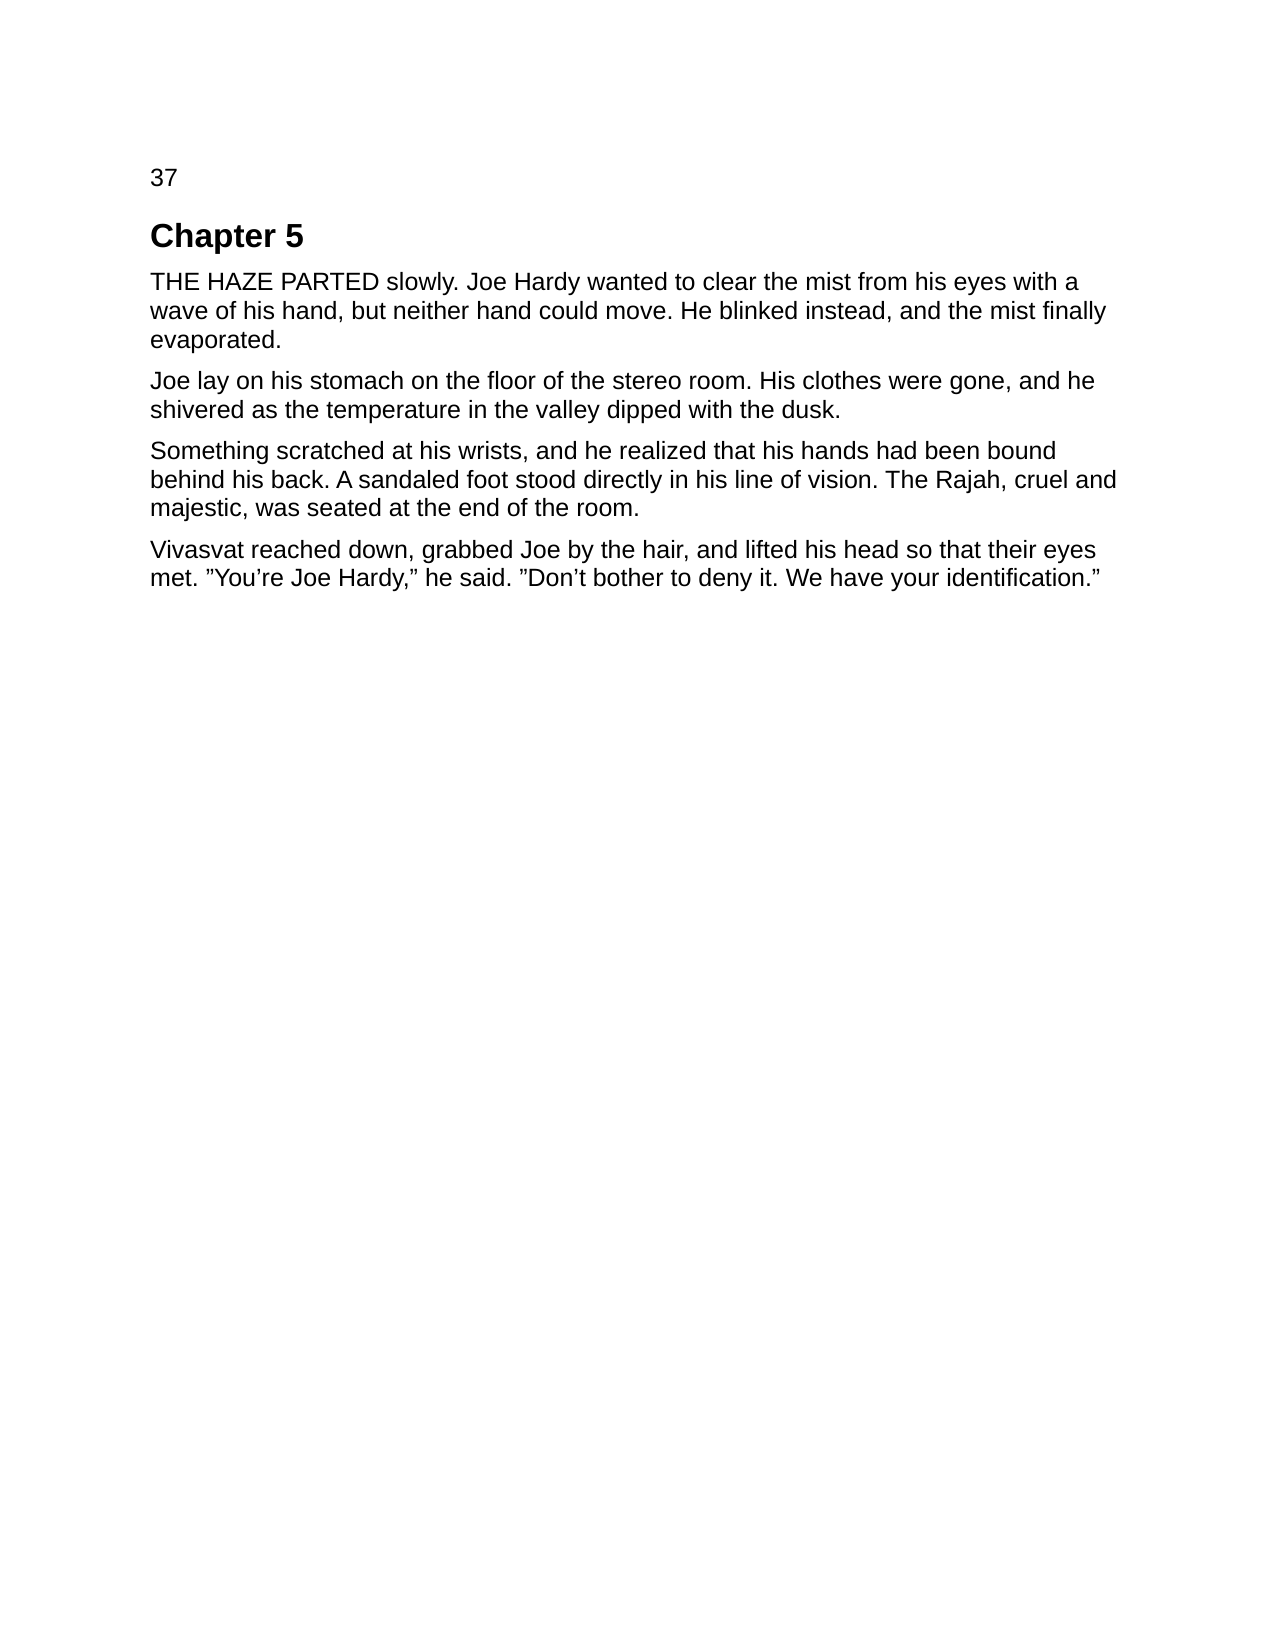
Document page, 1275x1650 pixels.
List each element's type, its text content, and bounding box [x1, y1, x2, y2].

subtitle Chapter 5 [150, 216, 1125, 255]
text THE HAZE PARTED slowly. Joe Hardy wanted to clear the mist from his eyes with a wave of his hand, but neither hand could move. He blinked instead, and the mist finally evaporated. [150, 267, 1125, 353]
text 37 [150, 162, 1125, 191]
text Vivasvat reached down, grabbed Joe by the hair, and lifted his head so that their eyes met. ”You’re Joe Hardy,” he said. ”Don’t bother to deny it. We have your identification.” [150, 535, 1125, 592]
text Something scratched at his wrists, and he realized that his hands had been bound behind his back. A sandaled foot stood directly in his line of vision. The Rajah, cruel and majestic, was seated at the end of the room. [150, 436, 1125, 522]
text Joe lay on his stomach on the floor of the stereo room. His clothes were gone, and he shivered as the temperature in the valley dipped with the dusk. [150, 366, 1125, 423]
